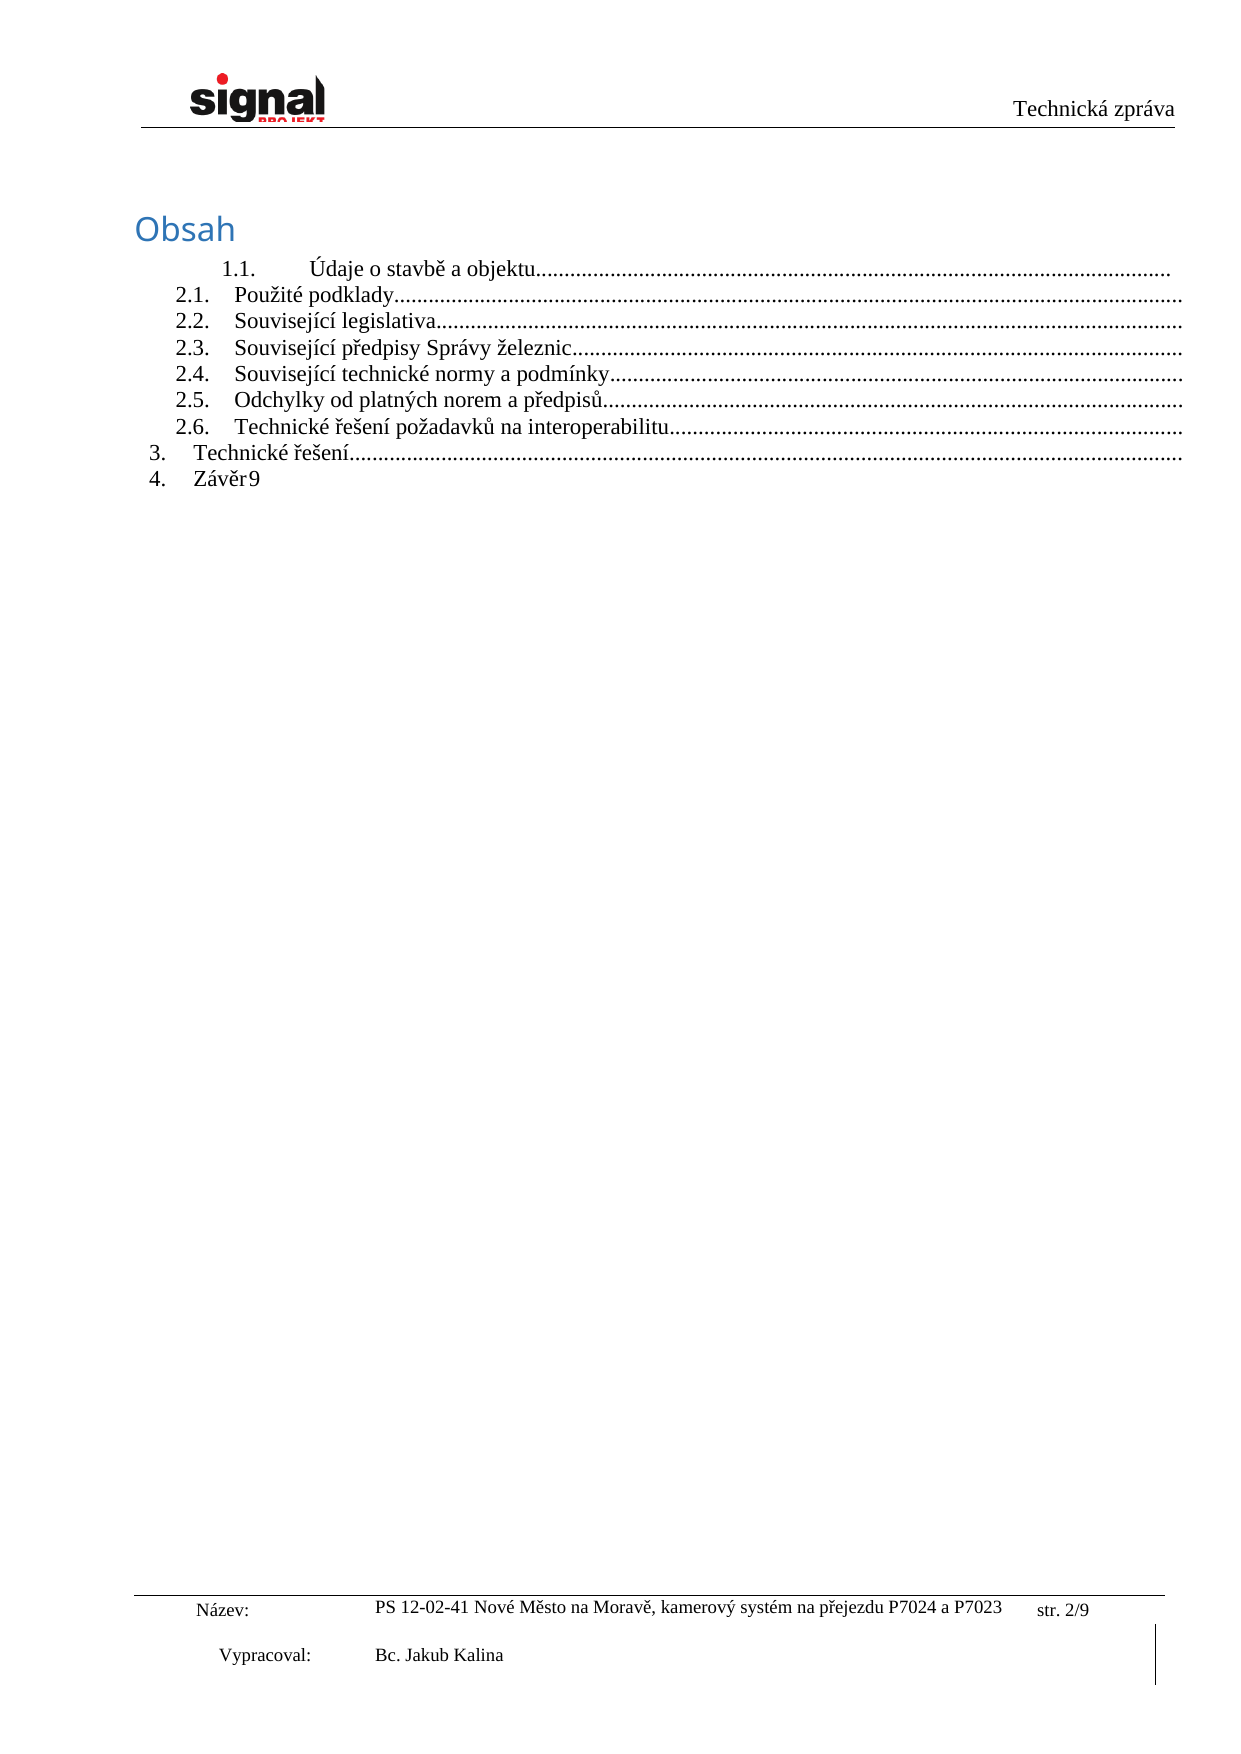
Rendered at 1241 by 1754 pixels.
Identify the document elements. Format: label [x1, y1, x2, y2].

picture [190, 73, 325, 122]
